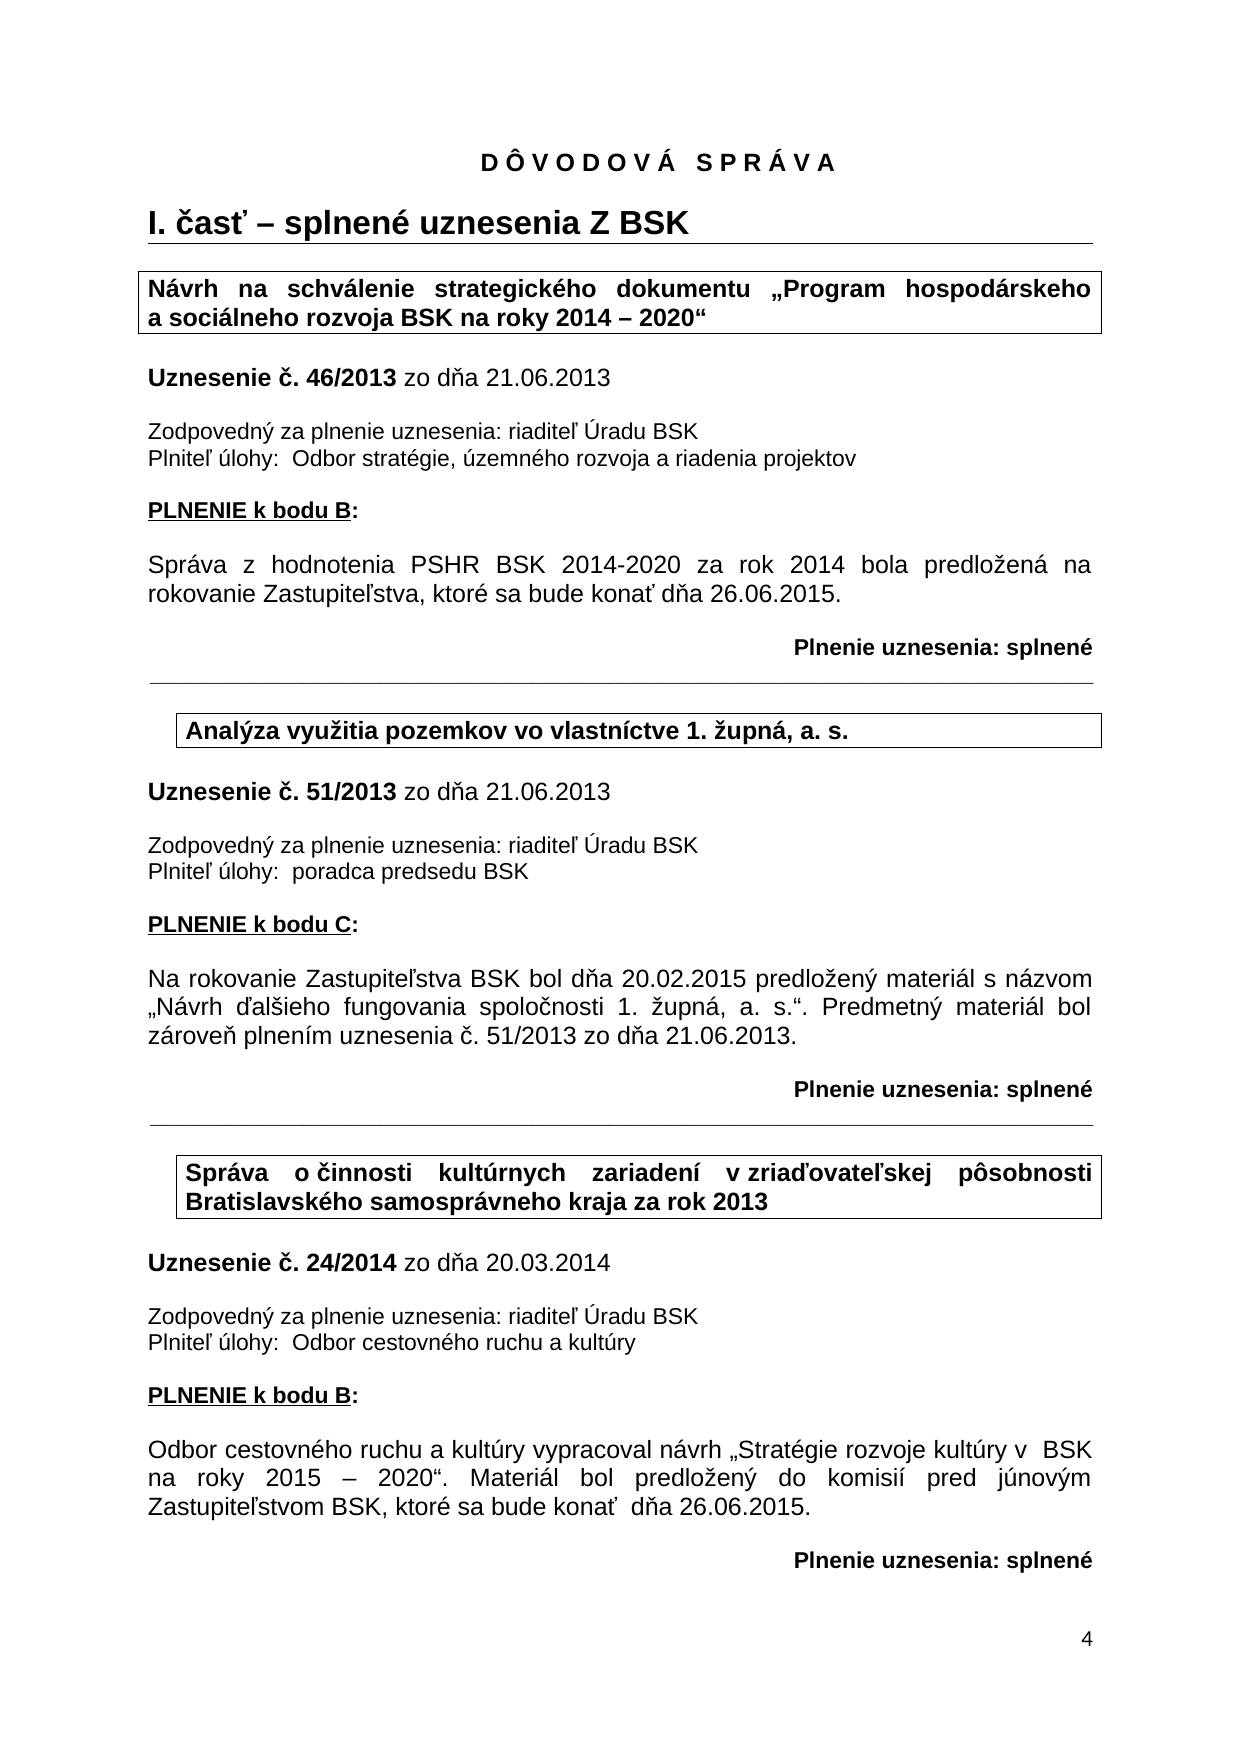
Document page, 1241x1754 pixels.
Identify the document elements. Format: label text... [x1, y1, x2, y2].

text Správa z hodnotenia PSHR BSK 2014-2020 za rok 2014 bola predložená na rokovanie Zastupiteľstva, ktoré sa bude konať dňa 26.06.2015. [148, 550, 1093, 607]
text Uznesenie č. 24/2014 zo dňa 20.03.2014 [148, 1248, 1093, 1276]
text __________________________________________________________________________ [148, 1102, 1093, 1129]
text I. časť – splnené uznesenia Z BSK [148, 203, 1093, 243]
text PLNENIE k bodu B: [148, 1382, 1093, 1408]
text PLNENIE k bodu B: [148, 497, 1093, 524]
text Správa o činnosti kultúrnych zariadení v zriaďovateľskej pôsobnosti Bratislavského samosprávneho kraja za rok 2013 [177, 1156, 1101, 1218]
text D Ô V O D O V Á S P R Á V A [223, 148, 1093, 176]
text Zodpovedný za plnenie uznesenia: riaditeľ Úradu BSK [148, 832, 1093, 858]
text Zodpovedný za plnenie uznesenia: riaditeľ Úradu BSK [148, 1303, 1093, 1329]
text Uznesenie č. 51/2013 zo dňa 21.06.2013 [148, 777, 1093, 805]
text Plniteľ úlohy: Odbor stratégie, územného rozvoja a riadenia projektov [148, 444, 1093, 471]
text Plnenie uznesenia: splnené [148, 1547, 1093, 1573]
text Odbor cestovného ruchu a kultúry vypracoval návrh „Stratégie rozvoje kultúry v BSK na roky 2015 – 2020“. Materiál bol predložený do komisií pred júnovým Zastupiteľstvom BSK, ktoré sa bude konať dňa 26.06.2015. [148, 1434, 1093, 1521]
text PLNENIE k bodu C: [148, 911, 1093, 937]
text __________________________________________________________________________ [148, 660, 1093, 687]
text Zodpovedný za plnenie uznesenia: riaditeľ Úradu BSK [148, 418, 1093, 444]
text Analýza využitia pozemkov vo vlastníctve 1. župná, a. s. [177, 714, 1101, 747]
text Uznesenie č. 46/2013 zo dňa 21.06.2013 [148, 363, 1093, 392]
text Plnenie uznesenia: splnené [148, 1076, 1093, 1102]
text Plnenie uznesenia: splnené [148, 634, 1093, 660]
text Návrh na schválenie strategického dokumentu „Program hospodárskeho a sociálneho rozvoja BSK na roky 2014 – 2020“ [139, 272, 1101, 333]
text Plniteľ úlohy: poradca predsedu BSK [148, 858, 1093, 884]
text Plniteľ úlohy: Odbor cestovného ruchu a kultúry [148, 1329, 1093, 1356]
text Na rokovanie Zastupiteľstva BSK bol dňa 20.02.2015 predložený materiál s názvom „Návrh ďalšieho fungovania spoločnosti 1. župná, a. s.“. Predmetný materiál bol zároveň plnením uznesenia č. 51/2013 zo dňa 21.06.2013. [148, 963, 1093, 1050]
